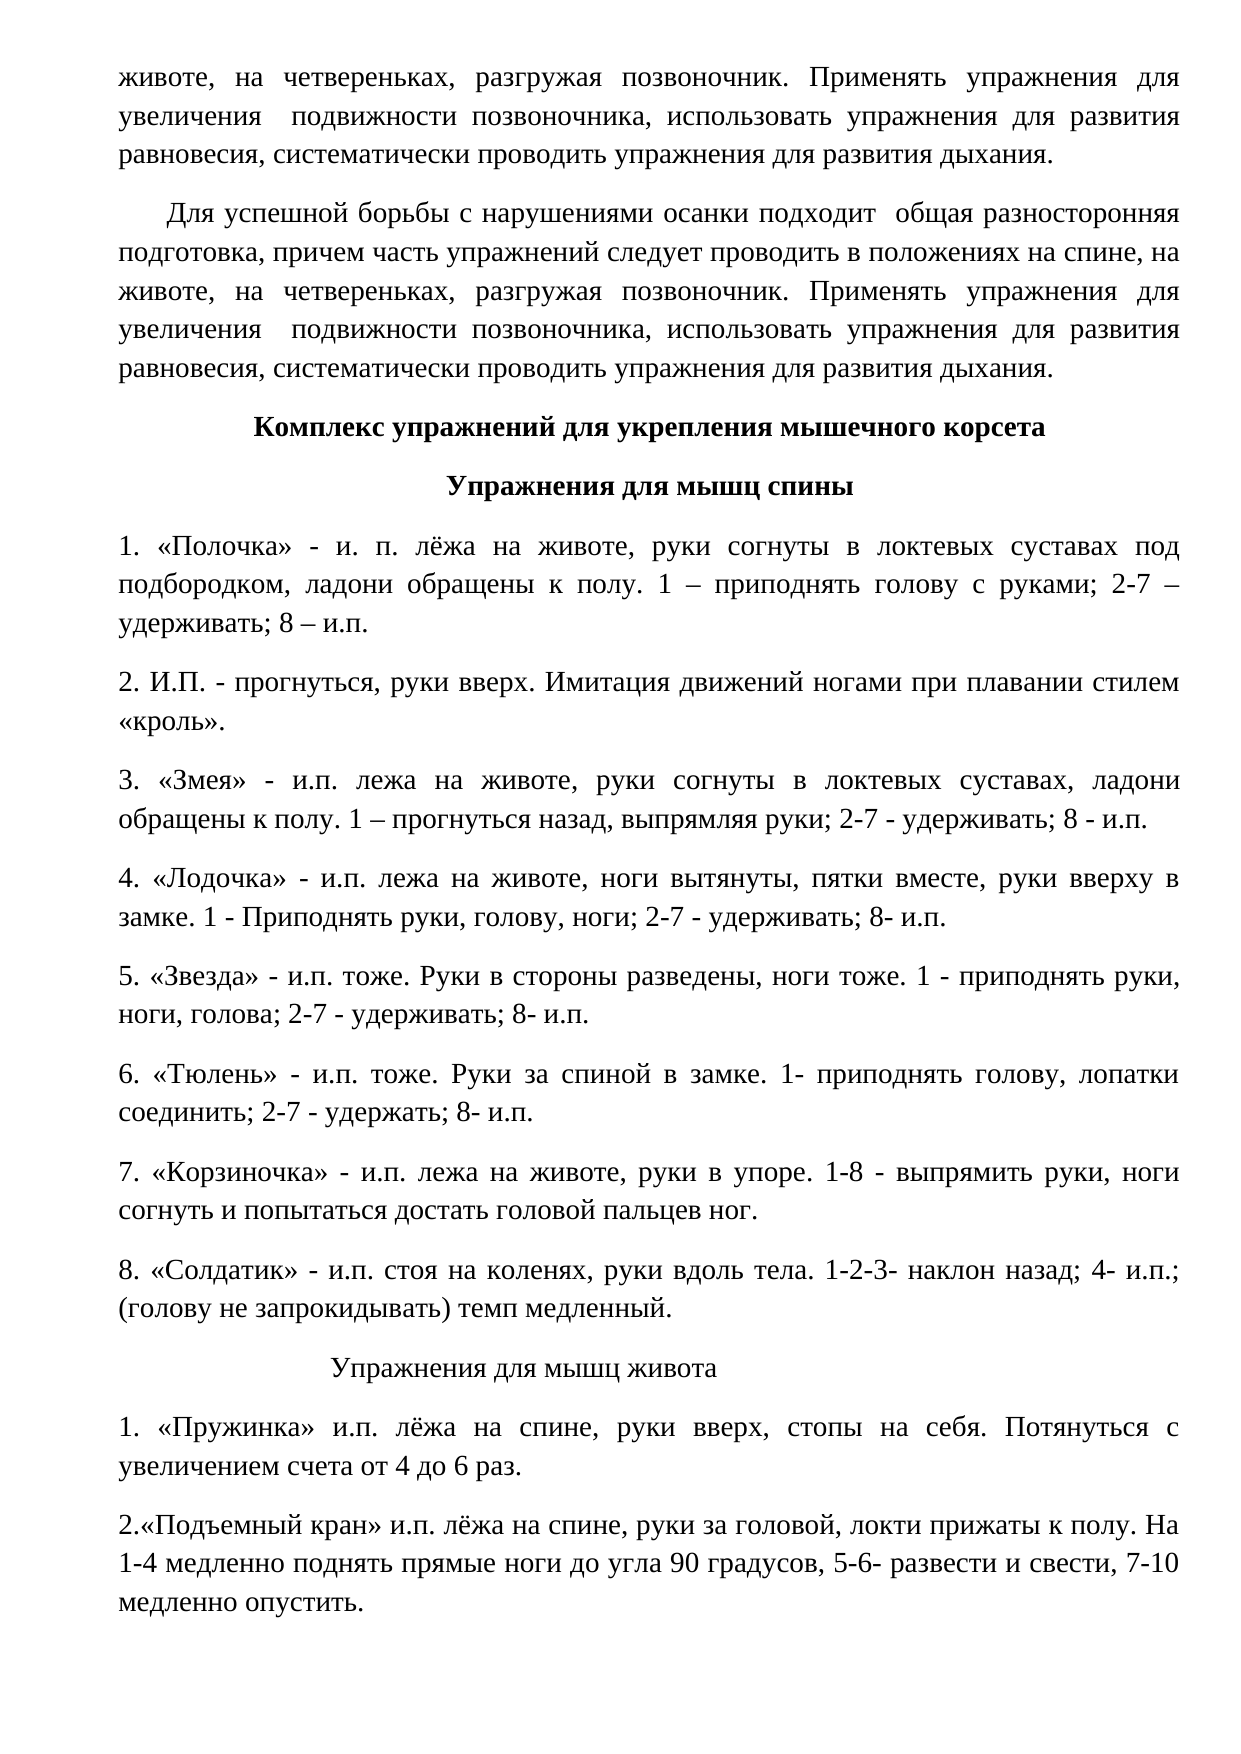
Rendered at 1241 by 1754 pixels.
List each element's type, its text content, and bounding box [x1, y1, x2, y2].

text 1. «Пружинка» и.п. лёжа на спине, руки вверх, стопы на себя. Потянуться с увеличением счета от 4 до 6 раз. [118, 1409, 1181, 1481]
text Комплекс упражнений для укрепления мышечного корсета [118, 409, 1181, 443]
text 6. «Тюлень» - и.п. тоже. Руки за спиной в замке. 1- приподнять голову, лопатки соединить; 2-7 - удержать; 8- и.п. [118, 1056, 1181, 1128]
text 5. «Звезда» - и.п. тоже. Руки в стороны разведены, ноги тоже. 1 - приподнять руки, ноги, голова; 2-7 - удерживать; 8- и.п. [118, 958, 1181, 1030]
text 2.«Подъемный кран» и.п. лёжа на спине, руки за головой, локти прижаты к полу. На 1-4 медленно поднять прямые ноги до угла 90 градусов, 5-6- развести и свести, 7-10 медленно опустить. [118, 1507, 1181, 1618]
text 8. «Солдатик» - и.п. стоя на коленях, руки вдоль тела. 1-2-3- наклон назад; 4- и.п.; (голову не запрокидывать) темп медленный. [118, 1252, 1181, 1324]
text 3. «Змея» - и.п. лежа на животе, руки согнуты в локтевых суставах, ладони обращены к полу. 1 – прогнуться назад, выпрямляя руки; 2-7 - удерживать; 8 - и.п. [118, 762, 1181, 834]
text 4. «Лодочка» - и.п. лежа на животе, ноги вытянуты, пятки вместе, руки вверху в замке. 1 - Приподнять руки, голову, ноги; 2-7 - удерживать; 8- и.п. [118, 860, 1181, 932]
text 1. «Полочка» - и. п. лёжа на животе, руки согнуты в локтевых суставах под подбородком, ладони обращены к полу. 1 – приподнять голову с руками; 2-7 – удерживать; 8 – и.п. [118, 528, 1181, 638]
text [118, 59, 1181, 170]
text 2. И.П. - прогнуться, руки вверх. Имитация движений ногами при плавании стилем «кроль». [118, 664, 1181, 736]
text Упражнения для мышц живота [118, 1350, 1181, 1383]
text 7. «Корзиночка» - и.п. лежа на животе, руки в упоре. 1-8 - выпрямить руки, ноги согнуть и попытаться достать головой пальцев ног. [118, 1154, 1181, 1226]
text Упражнения для мышц спины [118, 468, 1181, 502]
